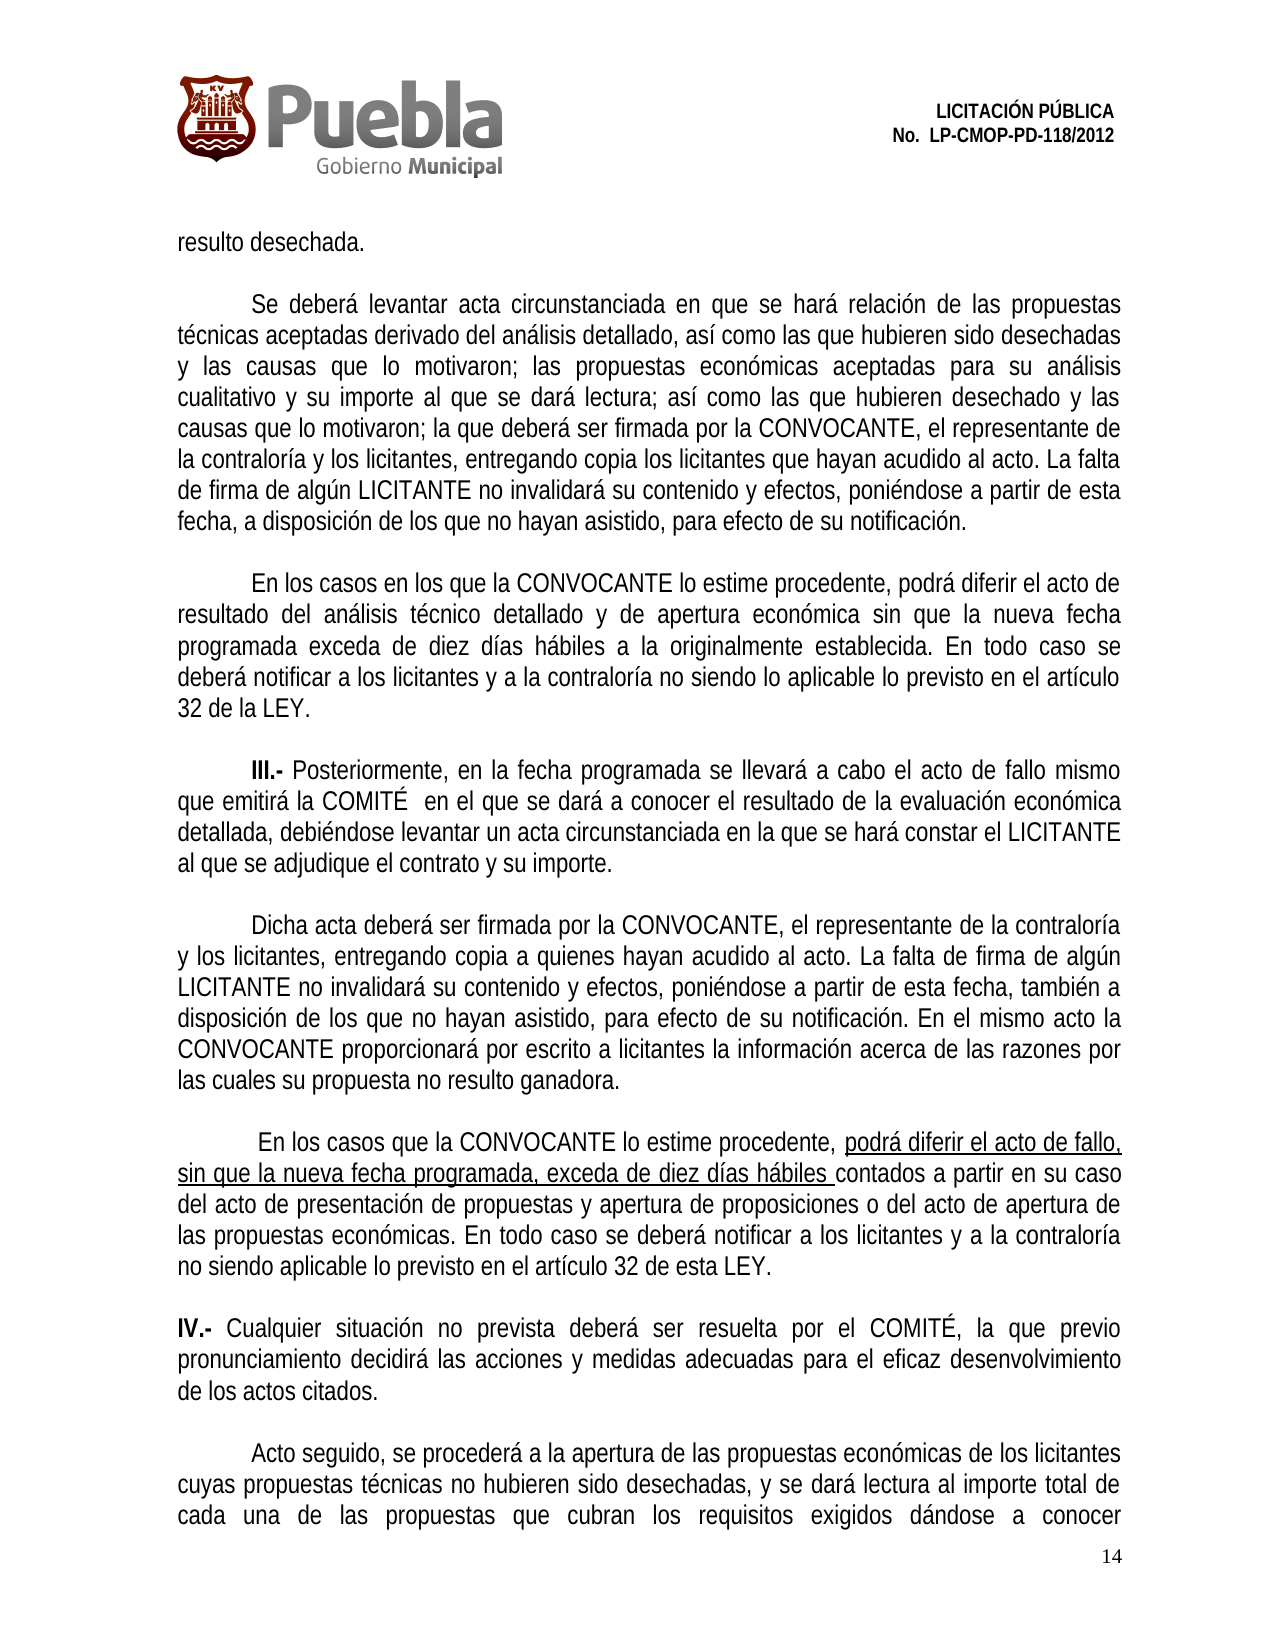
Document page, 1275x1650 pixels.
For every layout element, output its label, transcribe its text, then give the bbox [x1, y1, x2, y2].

text IV.- Cualquier situación no prevista deberá ser resuelta por el COMITÉ, la que previo pronunciamiento decidirá las acciones y medidas adecuadas para el eficaz desenvolvimiento de los actos citados. [177, 1313, 1122, 1406]
text En los casos que la CONVOCANTE lo estime procedente, podrá diferir el acto de fallo, sin que la nueva fecha programada, exceda de diez días hábiles contados a partir en su caso del acto de presentación de propuestas y apertura de proposiciones o del acto de apertura de las propuestas económicas. En todo caso se deberá notificar a los licitantes y a la contraloría no siendo aplicable lo previsto en el artículo 32 de esta LEY. [177, 1126, 1122, 1282]
text Dicha acta deberá ser firmada por la CONVOCANTE, el representante de la contraloría y los licitantes, entregando copia a quienes hayan acudido al acto. La falta de firma de algún LICITANTE no invalidará su contenido y efectos, poniéndose a partir de esta fecha, también a disposición de los que no hayan asistido, para efecto de su notificación. En el mismo acto la CONVOCANTE proporcionará por escrito a licitantes la información acerca de las razones por las cuales su propuesta no resulto ganadora. [177, 909, 1122, 1095]
text III.- Posteriormente, en la fecha programada se llevará a cabo el acto de fallo mismo que emitirá la COMITÉ en el que se dará a conocer el resultado de la evaluación económica detallada, debiéndose levantar un acta circunstanciada en la que se hará constar el LICITANTE al que se adjudique el contrato y su importe. [177, 754, 1122, 878]
picture [177, 75, 502, 178]
text Se deberá levantar acta circunstanciada en que se hará relación de las propuestas técnicas aceptadas derivado del análisis detallado, así como las que hubieren sido desechadas y las causas que lo motivaron; las propuestas económicas aceptadas para su análisis cualitativo y su importe al que se dará lectura; así como las que hubieren desechado y las causas que lo motivaron; la que deberá ser firmada por la CONVOCANTE, el representante de la contraloría y los licitantes, entregando copia los licitantes que hayan acudido al acto. La falta de firma de algún LICITANTE no invalidará su contenido y efectos, poniéndose a partir de esta fecha, a disposición de los que no hayan asistido, para efecto de su notificación. [177, 288, 1122, 537]
text En los casos en los que la CONVOCANTE lo estime procedente, podrá diferir el acto de resultado del análisis técnico detallado y de apertura económica sin que la nueva fecha programada exceda de diez días hábiles a la originalmente establecida. En todo caso se deberá notificar a los licitantes y a la contraloría no siendo lo aplicable lo previsto en el artículo 32 de la LEY. [177, 568, 1122, 723]
